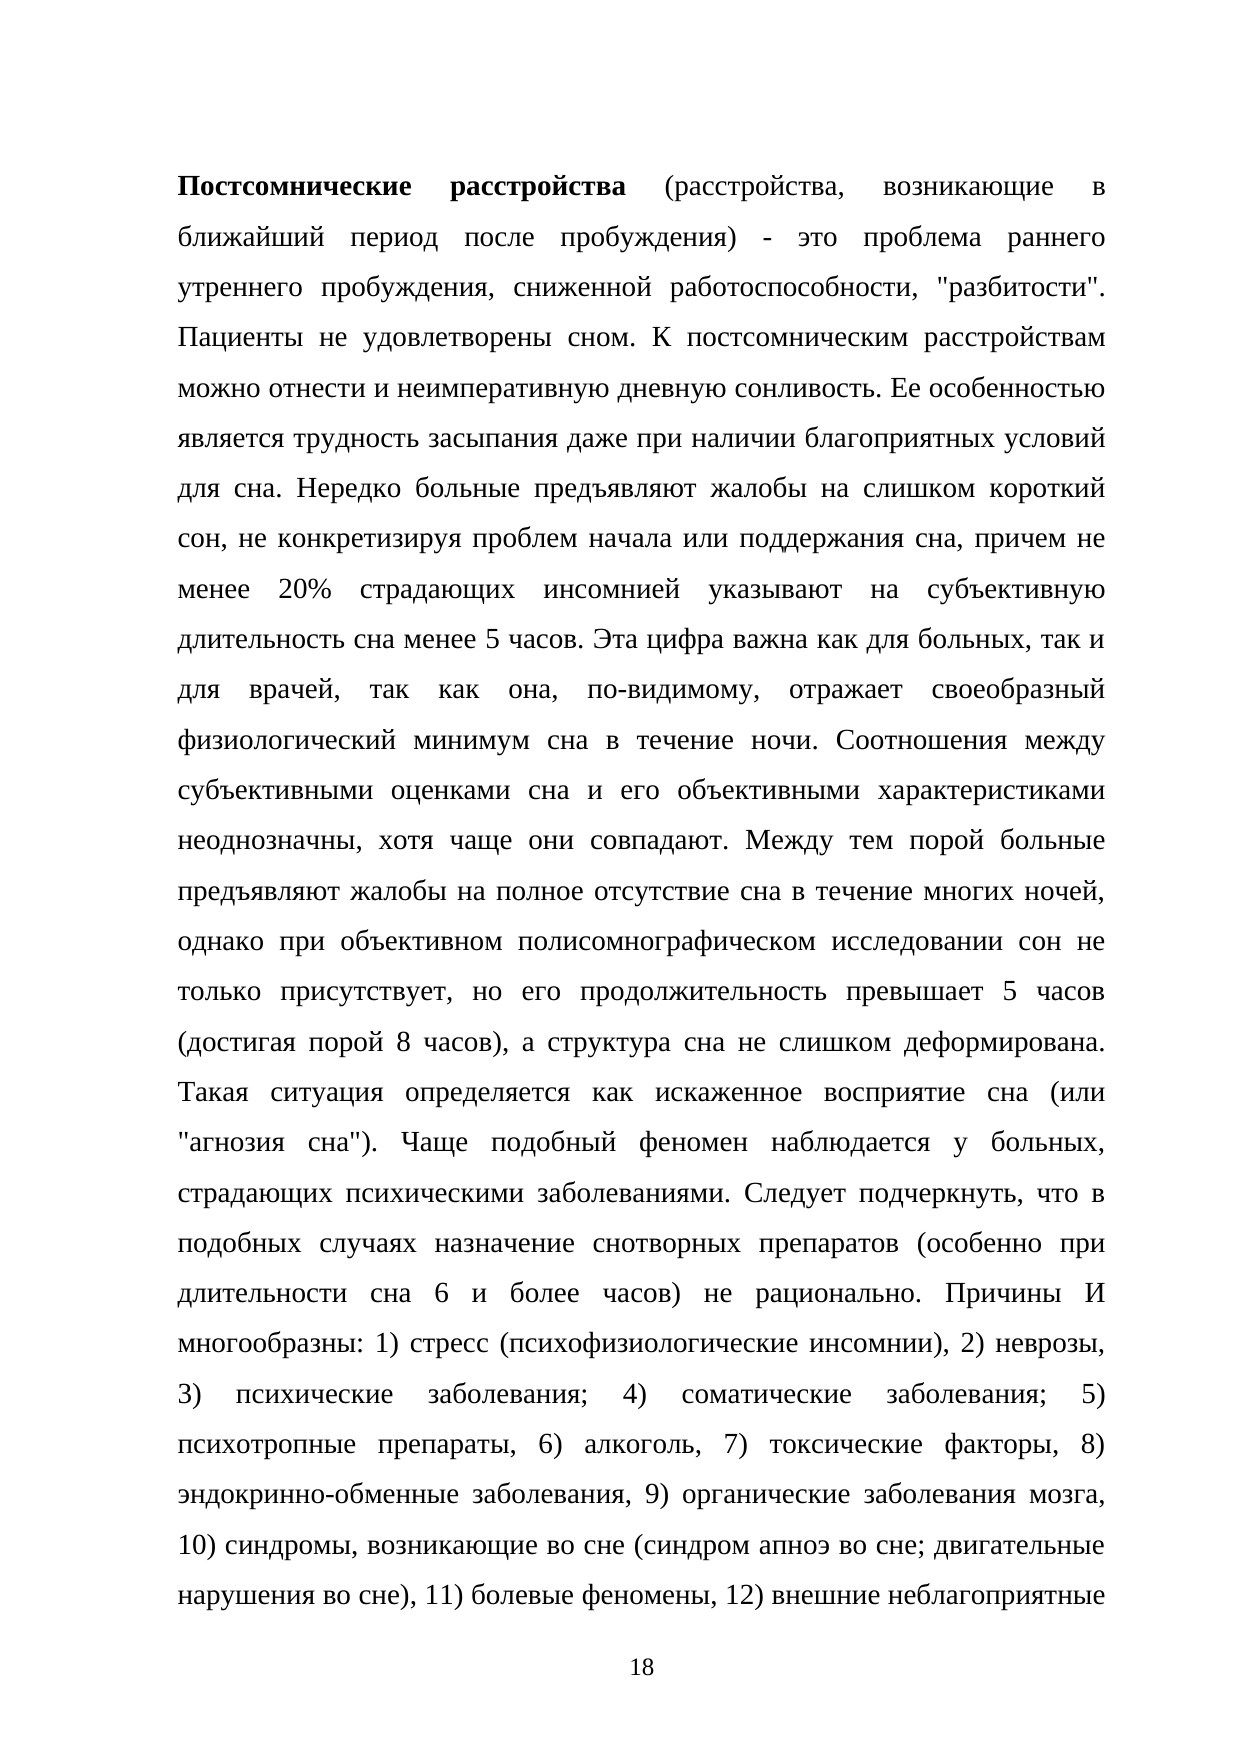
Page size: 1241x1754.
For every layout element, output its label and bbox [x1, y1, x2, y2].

text [177, 118, 1106, 1611]
